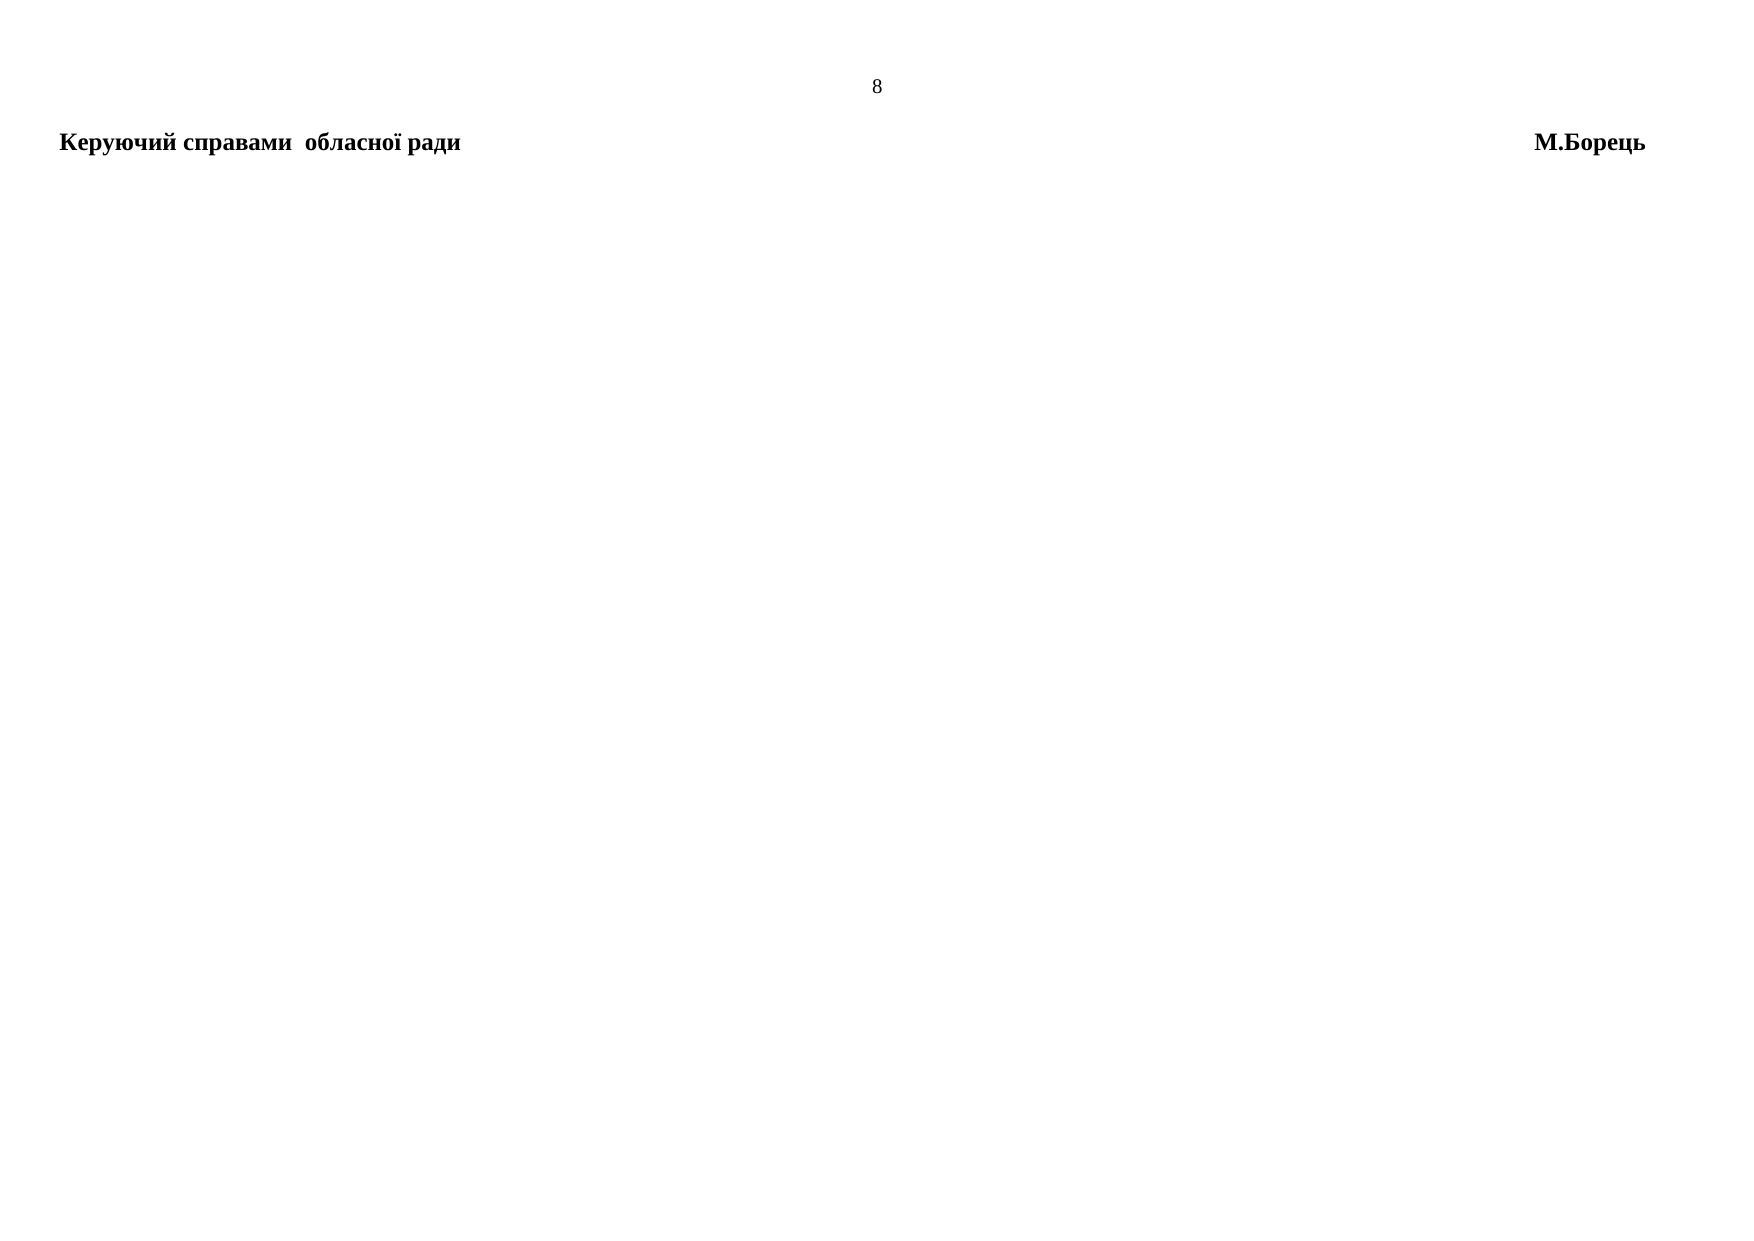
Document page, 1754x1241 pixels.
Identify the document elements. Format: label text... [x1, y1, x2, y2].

text Керуючий справами обласної ради М.Борець [59, 127, 1695, 155]
